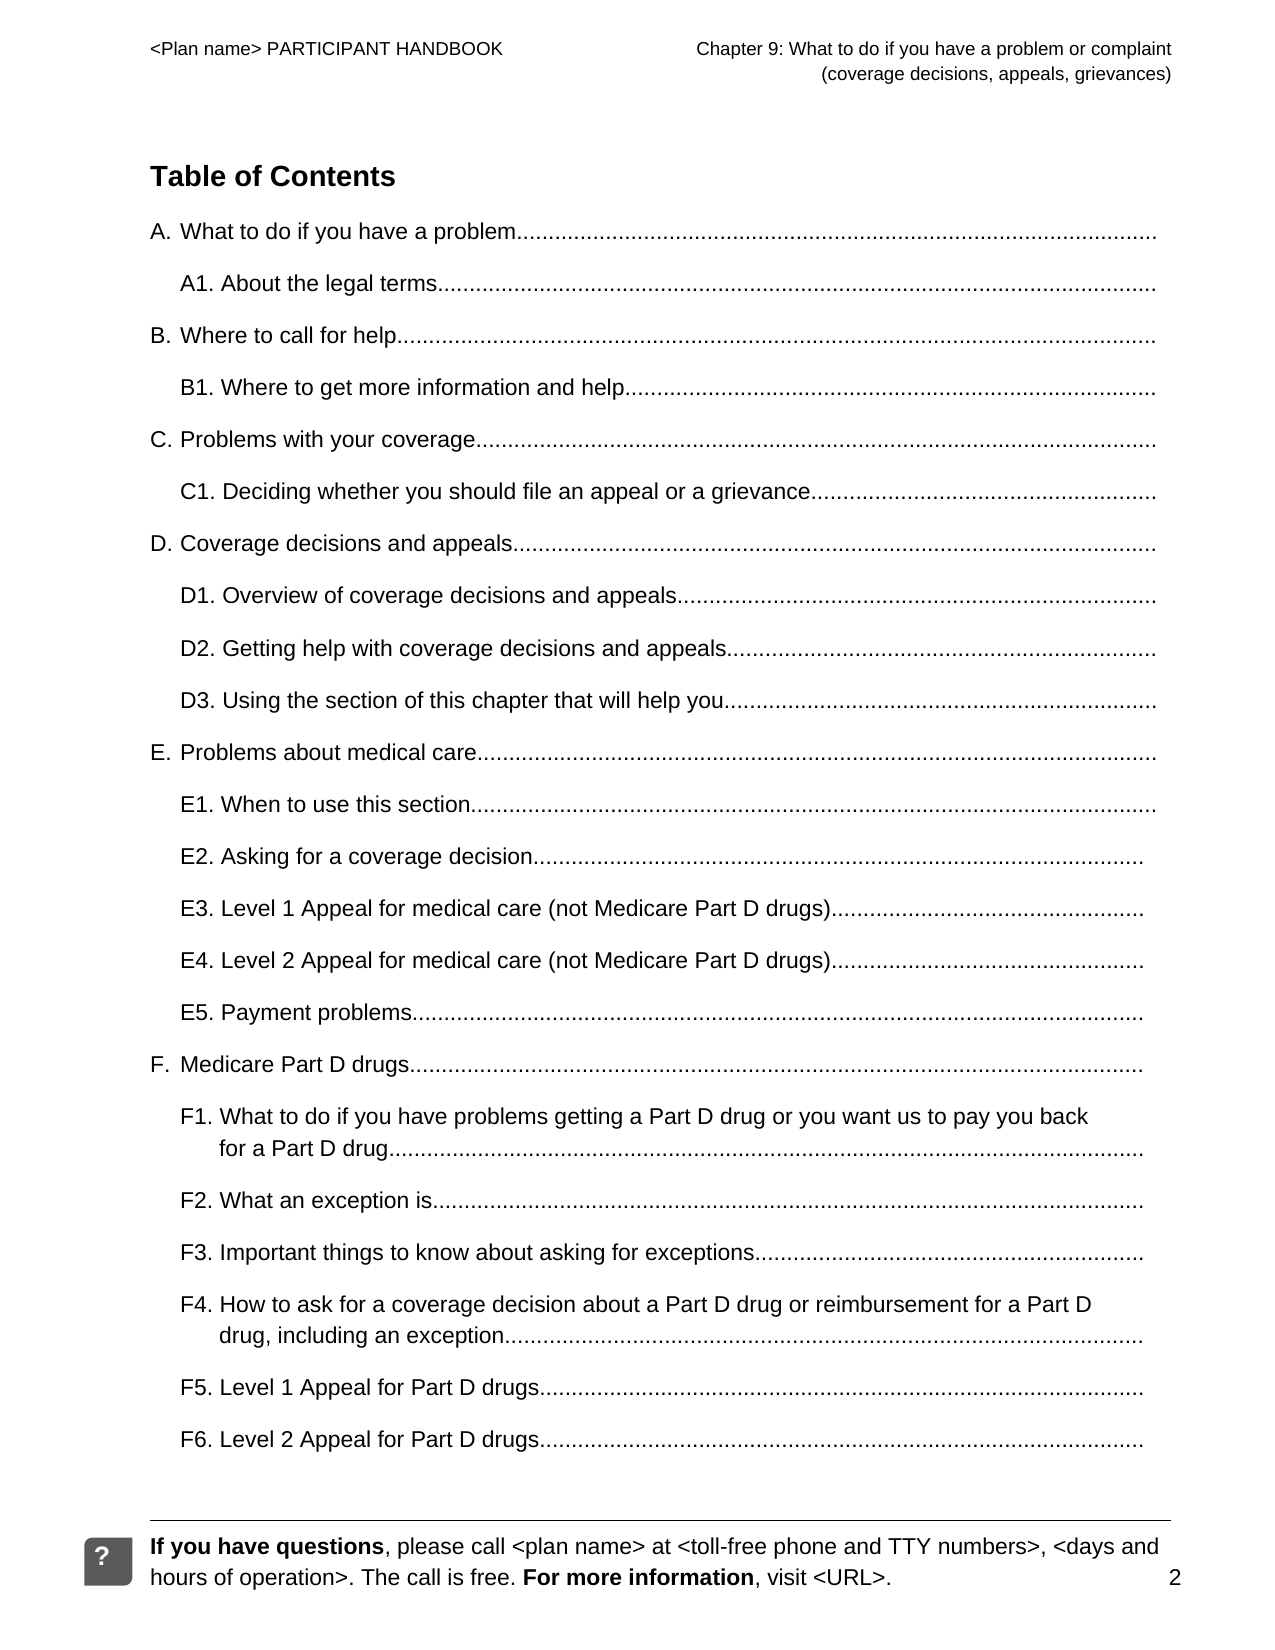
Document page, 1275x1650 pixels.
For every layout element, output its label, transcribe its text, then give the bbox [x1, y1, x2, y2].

text A1. About the legal terms 4 [180, 266, 1096, 298]
text F4. How to ask for a coverage decision about a Part D drug or reimbursement for a Part D drug, including an exception 23 [180, 1287, 1096, 1350]
text B. Where to call for help 4 [150, 318, 1096, 350]
text D2. Getting help with coverage decisions and appeals 6 [180, 631, 1096, 662]
text F3. Important things to know about asking for exceptions 22 [180, 1235, 1096, 1266]
text F2. What an exception is 21 [180, 1183, 1096, 1214]
text C1. Deciding whether you should file an appeal or a grievance 5 [180, 475, 1096, 506]
text D3. Using the section of this chapter that will help you 7 [180, 683, 1096, 714]
text B1. Where to get more information and help 4 [180, 371, 1096, 402]
text E4. Level 2 Appeal for medical care (not Medicare Part D drugs) 16 [180, 943, 1096, 975]
text C. Problems with your coverage 5 [150, 423, 1096, 454]
text F6. Level 2 Appeal for Part D drugs 28 [180, 1423, 1096, 1454]
text F5. Level 1 Appeal for Part D drugs 26 [180, 1371, 1096, 1402]
text Table of Contents [150, 156, 1171, 193]
text A. What to do if you have a problem 4 [150, 214, 1096, 246]
text E1. When to use this section 9 [180, 787, 1096, 818]
text F1. What to do if you have problems getting a Part D drug or you want us to pay you back for a Part D drug 19 [180, 1100, 1096, 1162]
text E3. Level 1 Appeal for medical care (not Medicare Part D drugs) 12 [180, 891, 1096, 923]
text D1. Overview of coverage decisions and appeals 5 [180, 579, 1096, 610]
text E5. Payment problems 17 [180, 996, 1096, 1027]
text E. Problems about medical care 9 [150, 735, 1096, 766]
text F. Medicare Part D drugs 19 [150, 1048, 1096, 1079]
text E2. Asking for a coverage decision 10 [180, 839, 1096, 871]
text D. Coverage decisions and appeals 5 [150, 527, 1096, 558]
